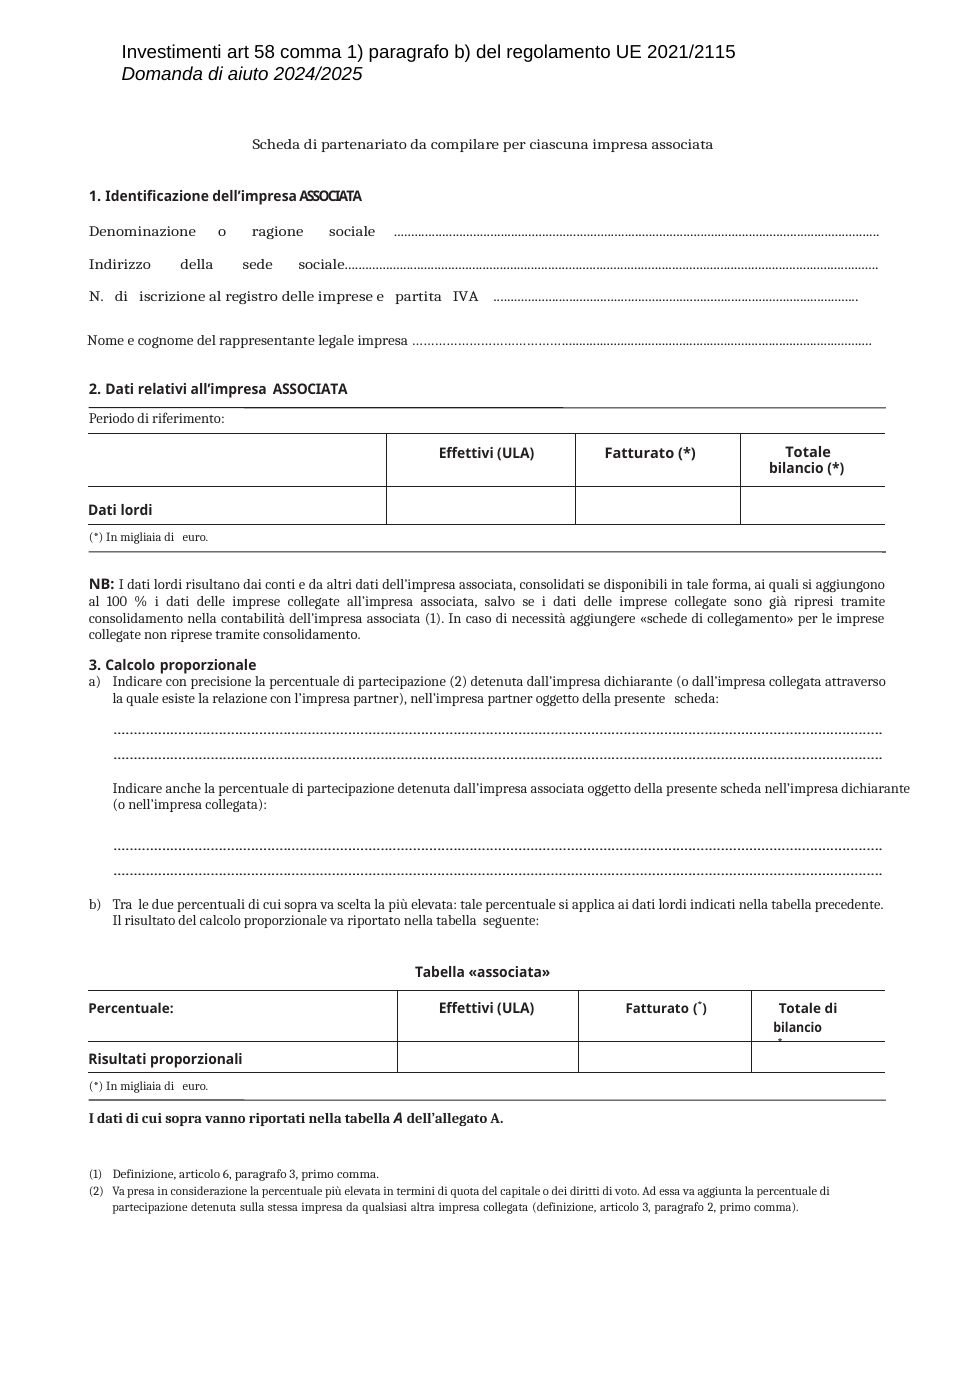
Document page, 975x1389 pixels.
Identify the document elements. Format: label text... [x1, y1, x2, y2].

list Definizione, articolo 6, paragrafo 3, primo comma. [88, 1168, 948, 1182]
list Tra le due percentuali di cui sopra va scelta la più elevata: tale percentuale si applica ai dati lordi indicati nella tabella precedente. Il risultato del calcolo proporzionale va riportato nella tabella seguente: [88, 896, 887, 929]
subtitle Dati relativi all’impresa ASSOCIATA [88, 379, 948, 399]
table_header Fatturato (*) [579, 991, 751, 1041]
text .............................................................................................................................................................................................. [113, 863, 948, 879]
table_cell [752, 1042, 885, 1072]
text Indicare anche la percentuale di partecipazione detenuta dall’impresa associata oggetto della presente scheda nell’impresa dichiarante (o nell’impresa collegata): [112, 780, 915, 813]
text .............................................................................................................................................................................................. [113, 837, 948, 854]
table_cell [576, 487, 740, 524]
list Va presa in considerazione la percentuale più elevata in termini di quota del capitale o dei diritti di voto. Ad essa va aggiunta la percentuale di partecipazione detenuta sulla stessa impresa da qualsiasi altra impresa collegata (definizione, articolo 3, paragrafo 2, primo comma). [88, 1184, 887, 1214]
text Indirizzo della sede sociale........................................................................................................................................................... [88, 256, 948, 273]
table_cell Dati lordi [88, 487, 386, 524]
list Indicare con precisione la percentuale di partecipazione (2) detenuta dall’impresa dichiarante (o dall’impresa collegata attraverso la quale esiste la relazione con l’impresa partner), nell’impresa partner oggetto della presente scheda: [88, 673, 887, 707]
subtitle Identificazione dell’impresa ASSOCIATA [88, 186, 948, 206]
table_header [88, 434, 386, 486]
text .............................................................................................................................................................................................. [113, 746, 948, 763]
text N. di iscrizione al registro delle imprese e partita IVA .......................................................................................................... [88, 289, 948, 305]
text I dati di cui sopra vanno riportati nella tabella A dell’allegato A. [88, 1100, 948, 1127]
table_header Fatturato (*) [576, 434, 740, 486]
table_header Effettivi (ULA) [387, 434, 575, 486]
text .............................................................................................................................................................................................. [113, 721, 948, 738]
text (*) In migliaia di euro. [88, 1079, 948, 1093]
table_header Effettivi (ULA) [398, 991, 578, 1041]
text (*) In migliaia di euro. [88, 531, 948, 545]
subtitle Calcolo proporzionale [88, 656, 948, 673]
table_cell [741, 487, 885, 524]
text Scheda di partenariato da compilare per ciascuna impresa associata [77, 136, 889, 153]
table_header Percentuale: [88, 991, 397, 1041]
text NB: I dati lordi risultano dai conti e da altri dati dell’impresa associata, consolidati se disponibili in tale forma, ai quali si aggiungono al 100 % i dati delle imprese collegate all’impresa associata, salvo se i dati delle imprese collegate sono già ripresi tramite consolidamento nella contabilità dell’impresa associata (1). In caso di necessità aggiungere «schede di collegamento» per le imprese collegate non riprese tramite consolidamento. [88, 576, 887, 643]
subtitle Tabella «associata» [415, 962, 948, 982]
table_cell [579, 1042, 751, 1072]
table_cell [398, 1042, 578, 1072]
table_cell [387, 487, 575, 524]
table_cell Risultati proporzionali [88, 1042, 397, 1072]
text Periodo di riferimento: [88, 400, 948, 427]
table_header Totale di bilancio (*) [752, 991, 885, 1041]
table_header Totale bilancio (*) [741, 434, 885, 486]
text Denominazione o ragione sociale ............................................................................................................................................. [88, 223, 948, 240]
text Nome e cognome del rappresentante legale impresa ………………………………….......................................................................................... [77, 332, 948, 348]
